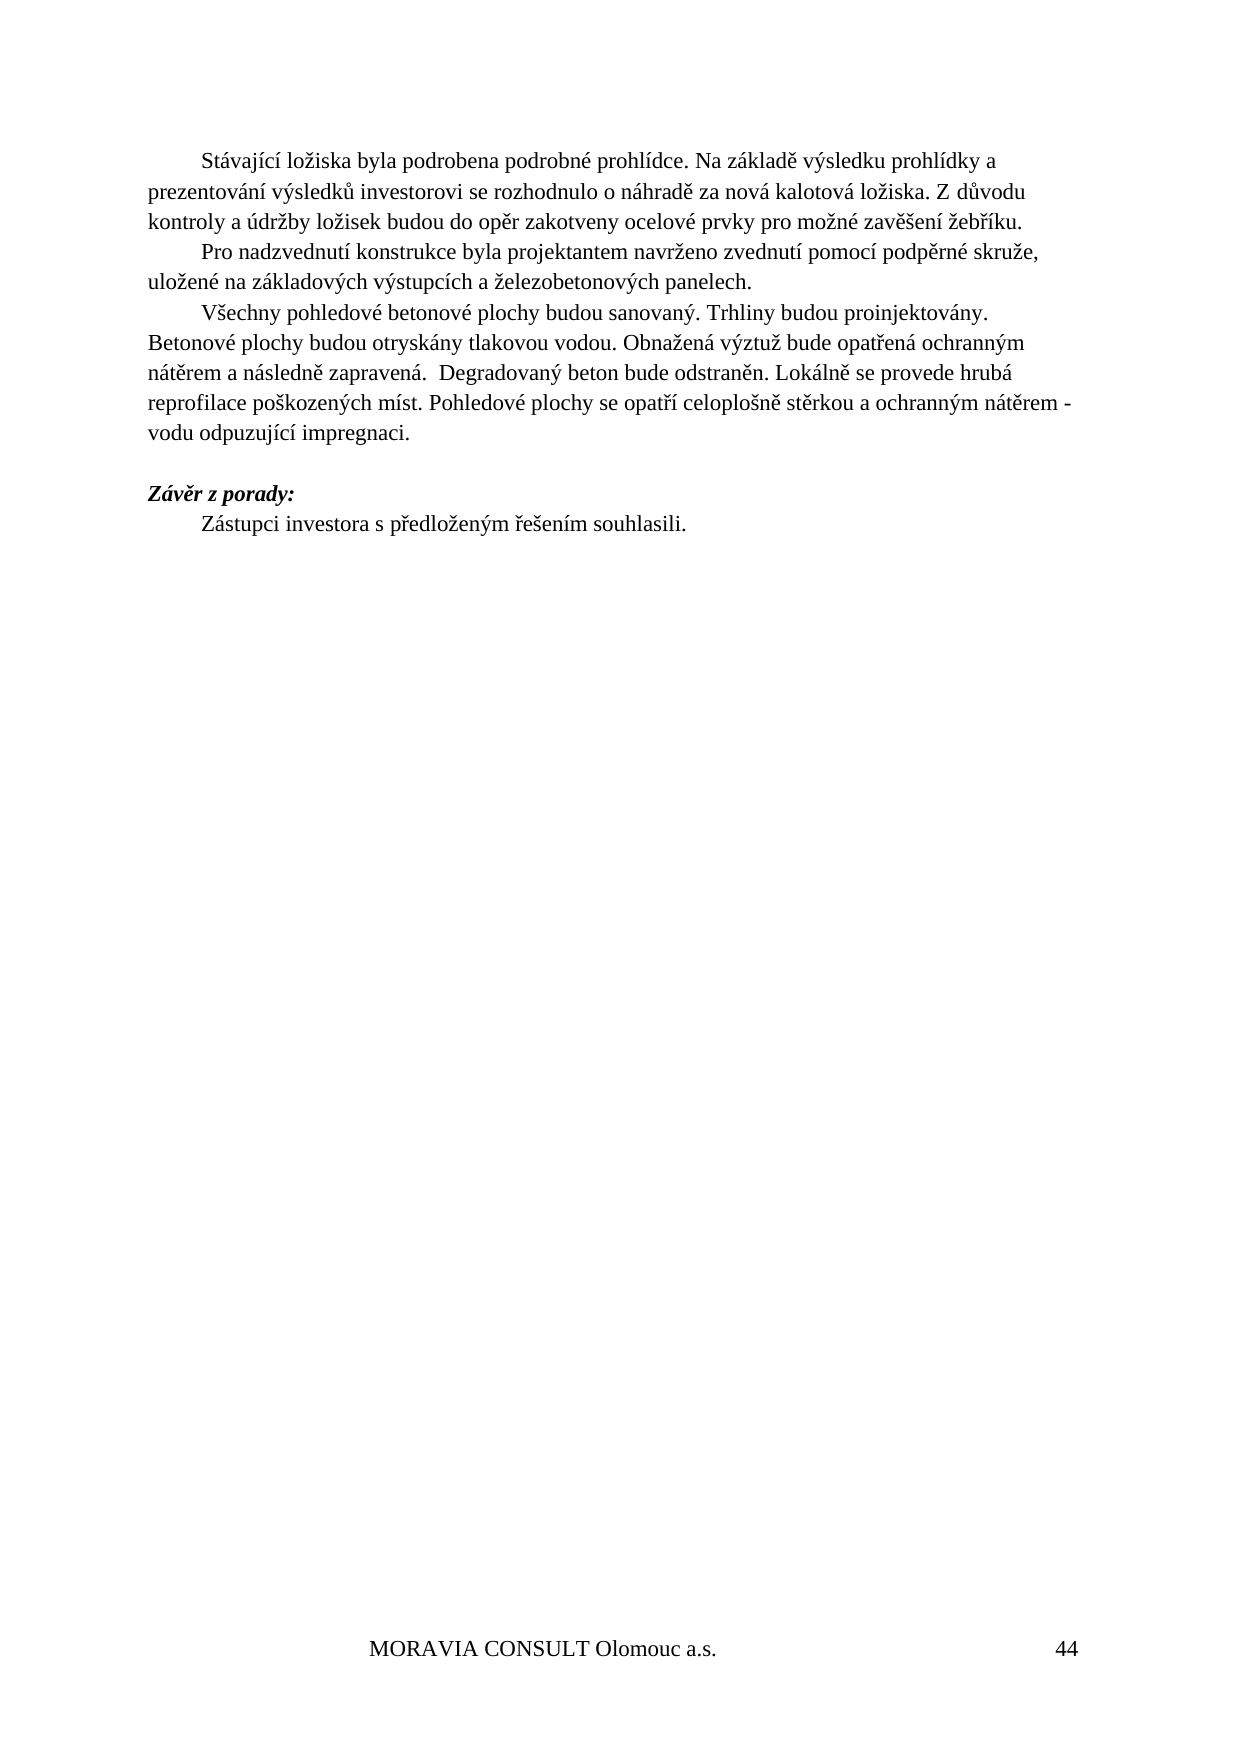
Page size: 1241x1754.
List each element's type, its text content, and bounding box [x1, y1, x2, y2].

text Závěr z porady: [148, 480, 1078, 506]
text Stávající ložiska byla podrobena podrobné prohlídce. Na základě výsledku prohlídky a prezentování výsledků investorovi se rozhodnulo o náhradě za nová kalotová ložiska. Z důvodu kontroly a údržby ložisek budou do opěr zakotveny ocelové prvky pro možné zavěšení žebříku. [148, 148, 1078, 234]
text Pro nadzvednutí konstrukce byla projektantem navrženo zvednutí pomocí podpěrné skruže, uložené na základových výstupcích a železobetonových panelech. [148, 238, 1078, 295]
text Všechny pohledové betonové plochy budou sanovaný. Trhliny budou proinjektovány. Betonové plochy budou otryskány tlakovou vodou. Obnažená výztuž bude opatřená ochranným nátěrem a následně zapravená. Degradovaný beton bude odstraněn. Lokálně se provede hrubá reprofilace poškozených míst. Pohledové plochy se opatří celoplošně stěrkou a ochranným nátěrem - vodu odpuzující impregnaci. [148, 299, 1078, 446]
text Zástupci investora s předloženým řešením souhlasili. [148, 510, 1078, 536]
